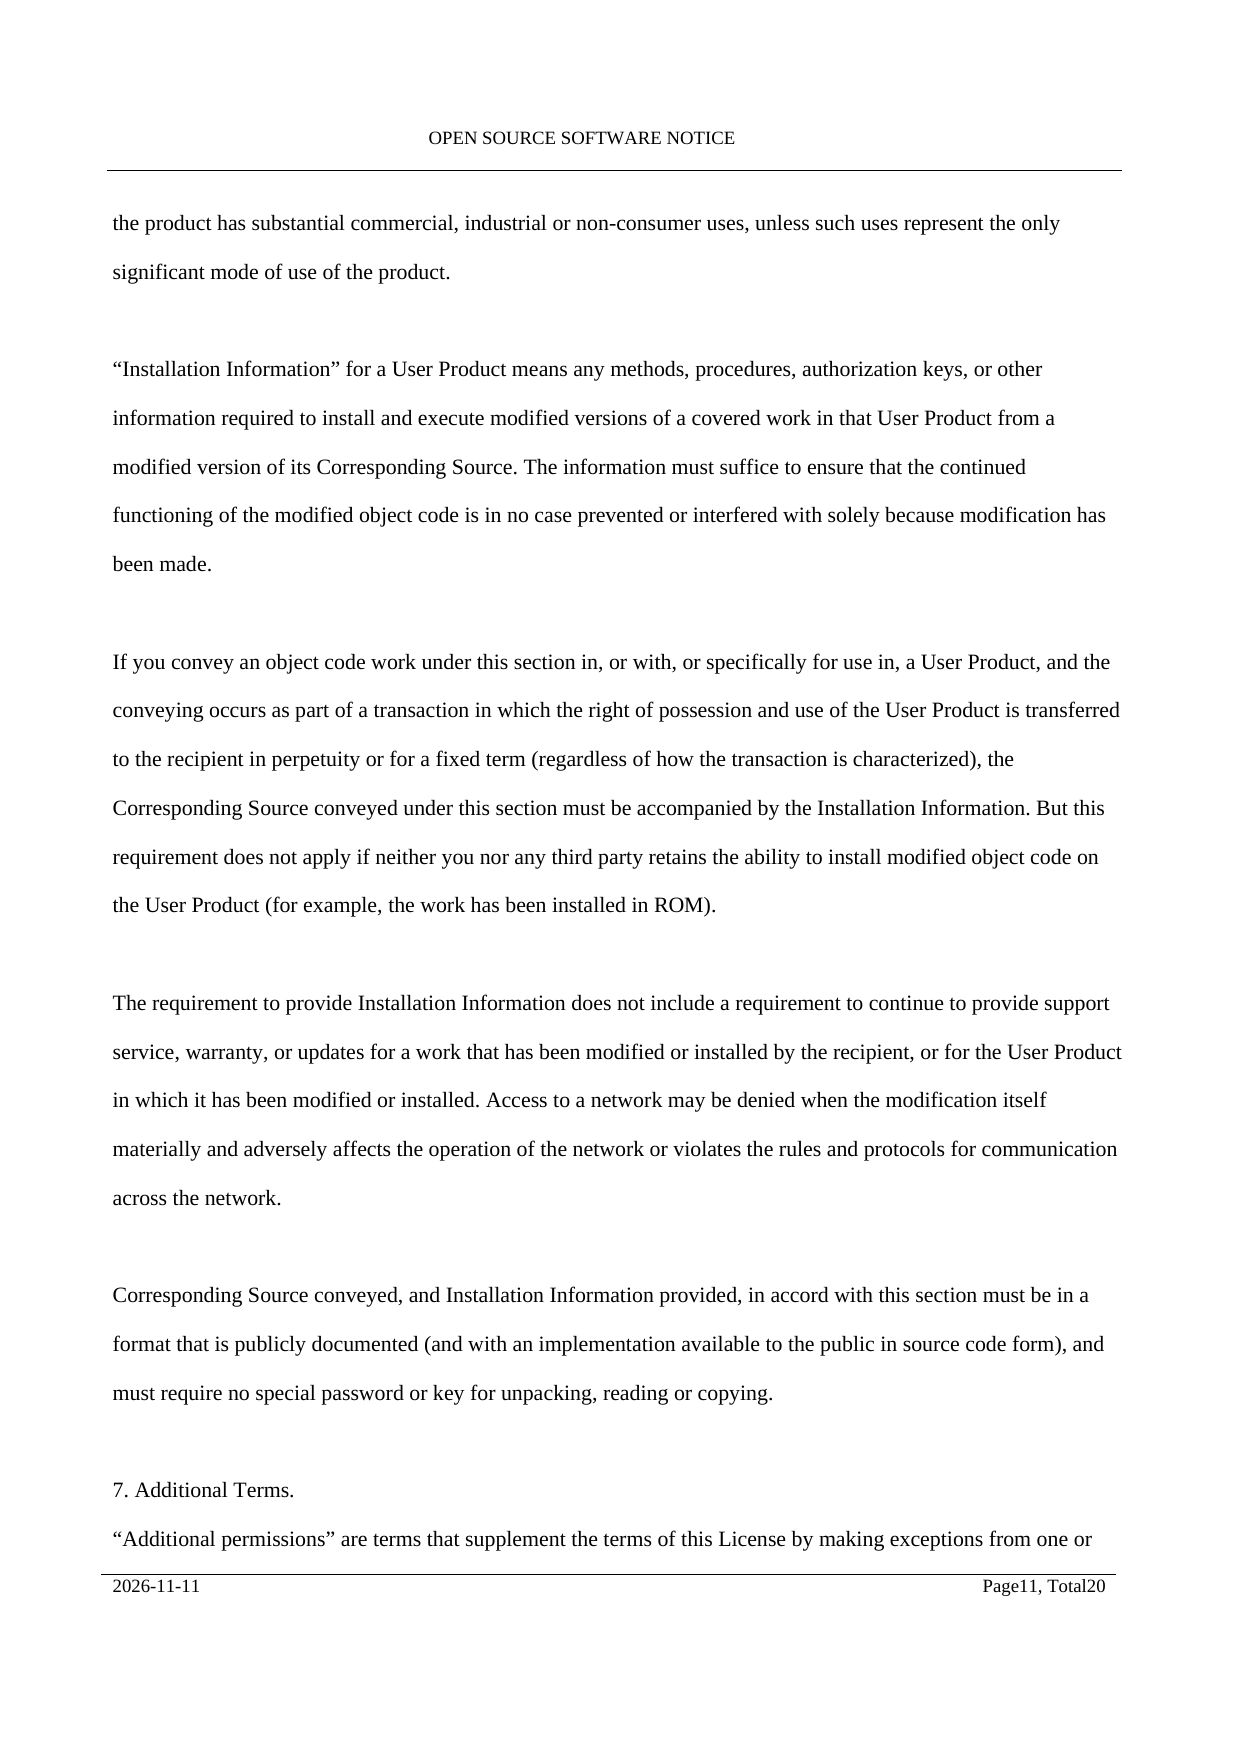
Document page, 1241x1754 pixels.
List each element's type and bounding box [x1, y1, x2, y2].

text [112, 206, 1128, 1555]
